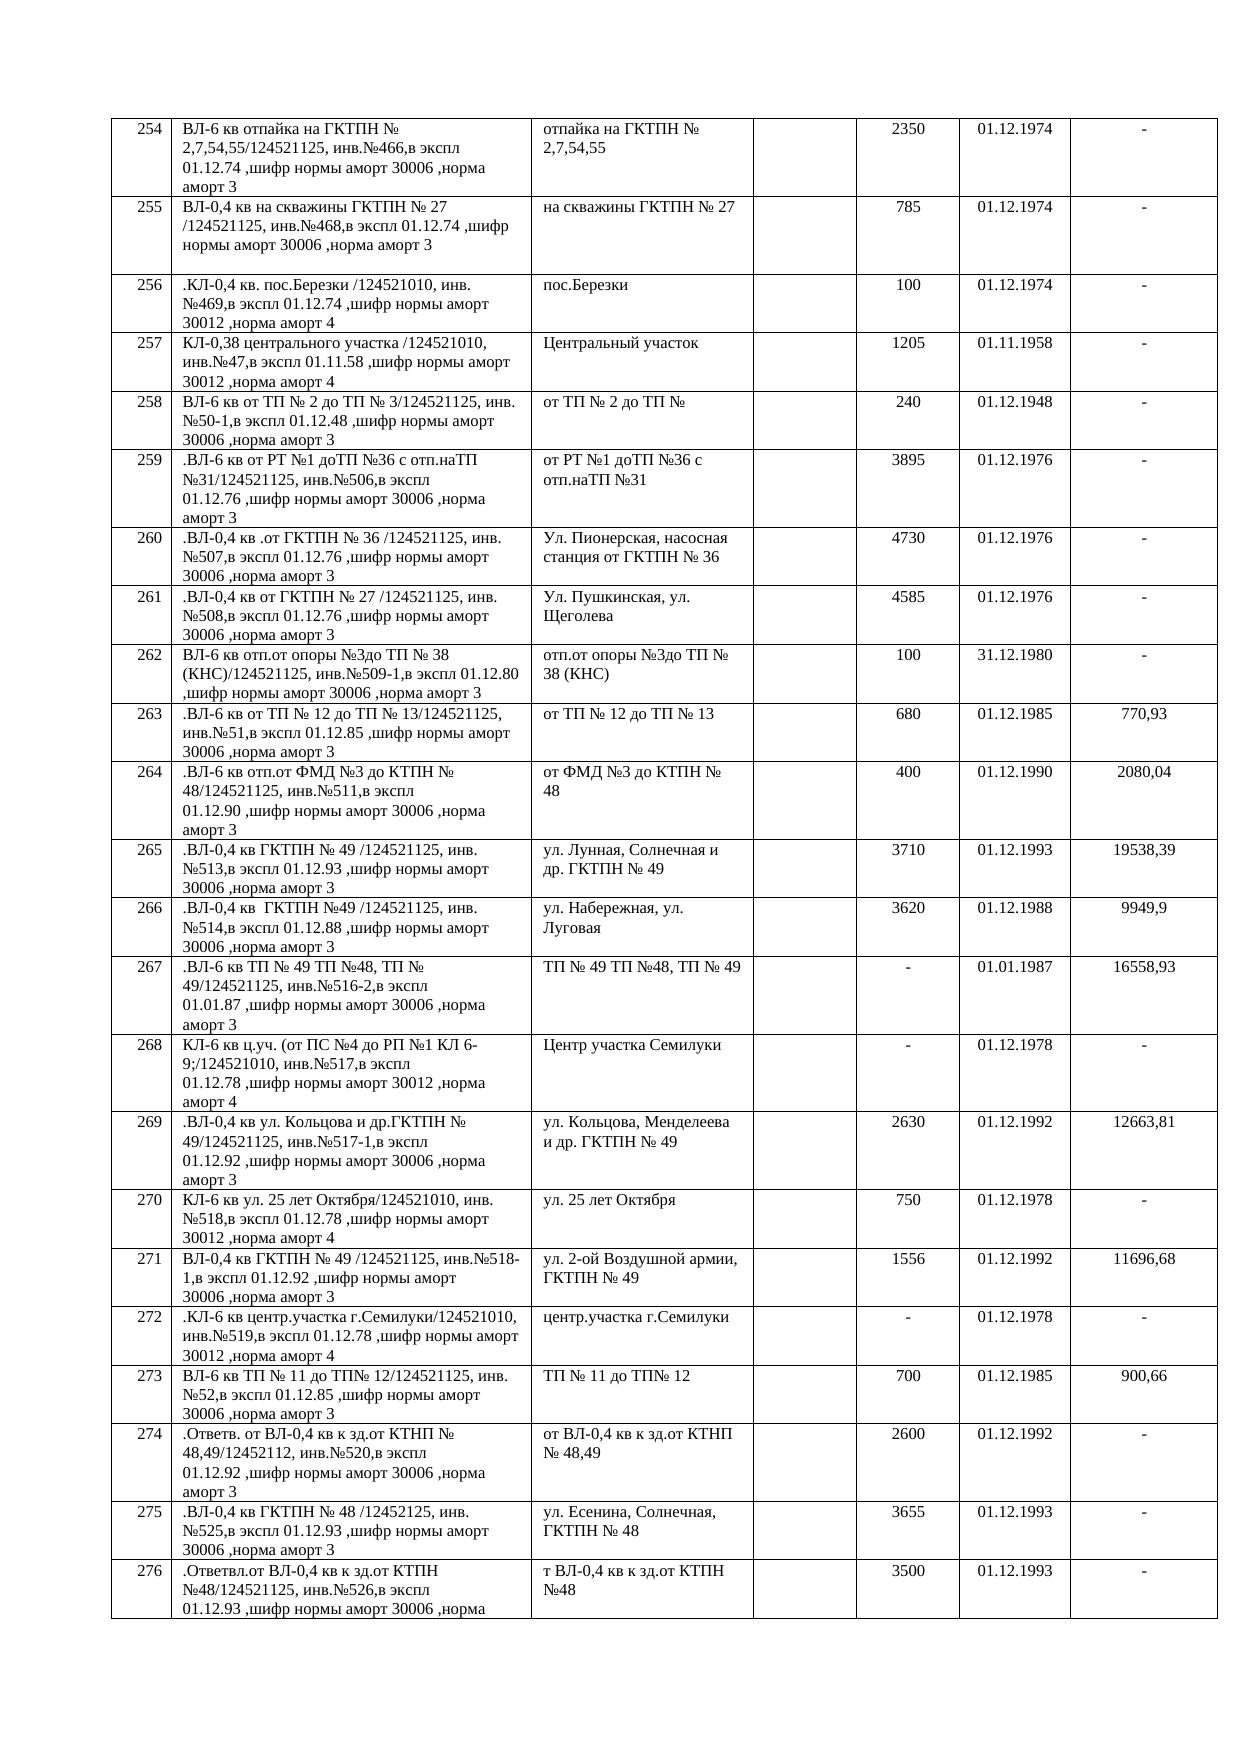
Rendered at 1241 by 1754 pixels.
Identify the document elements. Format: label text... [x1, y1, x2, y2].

table_cell 01.12.1976 [960, 528, 1070, 585]
table_cell ВЛ-6 кв отп.от опоры №3до ТП № 38 (КНС)/124521125, инв.№509-1,в экспл 01.12.80 ,шифр нормы аморт 30006 ,норма аморт 3 [172, 645, 531, 702]
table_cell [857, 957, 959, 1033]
table_cell 100 [857, 645, 959, 702]
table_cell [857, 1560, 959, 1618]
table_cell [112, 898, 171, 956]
table_cell 01.12.1974 [960, 197, 1070, 273]
table_cell 4585 [857, 586, 959, 644]
table_cell 240 [857, 392, 959, 449]
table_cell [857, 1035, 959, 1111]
table_cell [754, 119, 856, 196]
table_cell - [1071, 450, 1217, 527]
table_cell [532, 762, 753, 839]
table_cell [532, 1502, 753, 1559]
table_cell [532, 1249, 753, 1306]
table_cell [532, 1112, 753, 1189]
table_cell - [1071, 197, 1217, 273]
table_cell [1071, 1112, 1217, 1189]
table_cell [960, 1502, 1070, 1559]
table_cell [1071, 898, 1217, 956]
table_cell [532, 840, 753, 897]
table_cell [112, 450, 171, 527]
table_cell 4730 [857, 528, 959, 585]
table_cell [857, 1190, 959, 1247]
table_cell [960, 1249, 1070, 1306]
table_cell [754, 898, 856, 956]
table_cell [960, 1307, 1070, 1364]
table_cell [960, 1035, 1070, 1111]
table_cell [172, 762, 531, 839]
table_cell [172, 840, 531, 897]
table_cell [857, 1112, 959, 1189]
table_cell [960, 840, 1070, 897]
table_cell 785 [857, 197, 959, 273]
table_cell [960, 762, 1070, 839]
table_cell [754, 392, 856, 449]
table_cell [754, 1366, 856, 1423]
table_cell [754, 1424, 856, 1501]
table_cell [112, 704, 171, 761]
table_cell - [1071, 586, 1217, 644]
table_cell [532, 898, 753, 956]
table_cell 100 [857, 275, 959, 332]
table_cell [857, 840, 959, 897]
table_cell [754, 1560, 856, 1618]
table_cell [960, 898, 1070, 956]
table_cell от ТП № 2 до ТП № [532, 392, 753, 449]
table_cell .ВЛ-6 кв от РТ №1 доТП №36 с отп.наТП №31/124521125, инв.№506,в экспл 01.12.76 ,шифр нормы аморт 30006 ,норма аморт 3 [172, 450, 531, 527]
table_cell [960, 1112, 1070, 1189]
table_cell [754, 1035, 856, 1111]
table_cell - [1071, 119, 1217, 196]
table_cell [112, 645, 171, 702]
table_cell 01.12.1974 [960, 119, 1070, 196]
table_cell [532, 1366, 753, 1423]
table_cell 2350 [857, 119, 959, 196]
table_cell отп.от опоры №3до ТП № 38 (КНС) [532, 645, 753, 702]
table_cell [112, 528, 171, 585]
table_cell 01.12.1974 [960, 275, 1070, 332]
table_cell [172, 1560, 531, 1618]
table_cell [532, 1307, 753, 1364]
table_cell .ВЛ-0,4 кв .от ГКТПН № 36 /124521125, инв.№507,в экспл 01.12.76 ,шифр нормы аморт 30006 ,норма аморт 3 [172, 528, 531, 585]
table_cell от ТП № 12 до ТП № 13 [532, 704, 753, 761]
table_cell [754, 333, 856, 391]
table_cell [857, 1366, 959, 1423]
table_cell 770,93 [1071, 704, 1217, 761]
table_cell [754, 586, 856, 644]
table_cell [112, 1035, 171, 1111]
table_cell [112, 762, 171, 839]
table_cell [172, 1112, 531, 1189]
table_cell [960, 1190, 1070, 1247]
table_cell [112, 119, 171, 196]
table_cell 680 [857, 704, 959, 761]
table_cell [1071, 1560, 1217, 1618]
table_cell - [1071, 392, 1217, 449]
table_cell 3895 [857, 450, 959, 527]
table_cell [112, 392, 171, 449]
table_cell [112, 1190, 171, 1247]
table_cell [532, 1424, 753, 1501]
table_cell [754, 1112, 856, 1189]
table_cell - [1071, 275, 1217, 332]
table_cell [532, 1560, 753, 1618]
table_cell [754, 197, 856, 273]
table_cell [754, 704, 856, 761]
table_cell Ул. Пушкинская, ул. Щеголева [532, 586, 753, 644]
table_cell ВЛ-0,4 кв на скважины ГКТПН № 27 /124521125, инв.№468,в экспл 01.12.74 ,шифр нормы аморт 30006 ,норма аморт 3 [172, 197, 531, 273]
table_cell ВЛ-6 кв отпайка на ГКТПН № 2,7,54,55/124521125, инв.№466,в экспл 01.12.74 ,шифр нормы аморт 30006 ,норма аморт 3 [172, 119, 531, 196]
table_cell от РТ №1 доТП №36 с отп.наТП №31 [532, 450, 753, 527]
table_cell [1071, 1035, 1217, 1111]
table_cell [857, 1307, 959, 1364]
table_cell Центральный участок [532, 333, 753, 391]
table_cell 1205 [857, 333, 959, 391]
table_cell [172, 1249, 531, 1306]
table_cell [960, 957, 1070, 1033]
table_cell отпайка на ГКТПН № 2,7,54,55 [532, 119, 753, 196]
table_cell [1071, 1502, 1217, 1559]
table_cell [754, 645, 856, 702]
table_cell [754, 450, 856, 527]
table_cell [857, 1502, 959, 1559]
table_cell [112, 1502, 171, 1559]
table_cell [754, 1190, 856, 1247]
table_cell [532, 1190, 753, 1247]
table_cell - [1071, 528, 1217, 585]
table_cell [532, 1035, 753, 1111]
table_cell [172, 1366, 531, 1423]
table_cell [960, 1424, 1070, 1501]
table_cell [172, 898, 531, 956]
table_cell пос.Березки [532, 275, 753, 332]
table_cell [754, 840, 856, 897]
table_cell ВЛ-6 кв от ТП № 2 до ТП № 3/124521125, инв.№50-1,в экспл 01.12.48 ,шифр нормы аморт 30006 ,норма аморт 3 [172, 392, 531, 449]
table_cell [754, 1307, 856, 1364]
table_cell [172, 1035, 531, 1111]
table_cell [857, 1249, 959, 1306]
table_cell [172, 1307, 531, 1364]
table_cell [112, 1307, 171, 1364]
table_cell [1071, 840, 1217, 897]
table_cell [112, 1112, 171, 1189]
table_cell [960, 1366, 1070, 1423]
table_cell [754, 275, 856, 332]
table_cell 01.12.1976 [960, 450, 1070, 527]
table_cell 31.12.1980 [960, 645, 1070, 702]
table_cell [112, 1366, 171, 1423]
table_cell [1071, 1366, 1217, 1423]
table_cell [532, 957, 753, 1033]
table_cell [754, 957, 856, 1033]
table_cell 01.11.1958 [960, 333, 1070, 391]
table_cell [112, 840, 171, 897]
table_cell - [1071, 333, 1217, 391]
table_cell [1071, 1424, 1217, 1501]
table_cell [112, 586, 171, 644]
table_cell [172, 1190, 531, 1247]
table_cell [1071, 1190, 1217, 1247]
table_cell - [1071, 645, 1217, 702]
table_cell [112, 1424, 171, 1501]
table_cell [754, 528, 856, 585]
table_cell .ВЛ-0,4 кв от ГКТПН № 27 /124521125, инв.№508,в экспл 01.12.76 ,шифр нормы аморт 30006 ,норма аморт 3 [172, 586, 531, 644]
table_cell .КЛ-0,4 кв. пос.Березки /124521010, инв.№469,в экспл 01.12.74 ,шифр нормы аморт 30012 ,норма аморт 4 [172, 275, 531, 332]
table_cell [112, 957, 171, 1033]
table_cell КЛ-0,38 центрального участка /124521010, инв.№47,в экспл 01.11.58 ,шифр нормы аморт 30012 ,норма аморт 4 [172, 333, 531, 391]
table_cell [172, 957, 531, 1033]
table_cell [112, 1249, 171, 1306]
table_cell .ВЛ-6 кв от ТП № 12 до ТП № 13/124521125, инв.№51,в экспл 01.12.85 ,шифр нормы аморт 30006 ,норма аморт 3 [172, 704, 531, 761]
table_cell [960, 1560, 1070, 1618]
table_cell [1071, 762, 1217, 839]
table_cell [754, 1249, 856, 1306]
table_cell 01.12.1948 [960, 392, 1070, 449]
table_cell 01.12.1985 [960, 704, 1070, 761]
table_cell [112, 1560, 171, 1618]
table_cell 01.12.1976 [960, 586, 1070, 644]
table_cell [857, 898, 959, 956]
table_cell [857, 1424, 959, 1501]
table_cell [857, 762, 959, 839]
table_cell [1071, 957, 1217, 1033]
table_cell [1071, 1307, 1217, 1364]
table_cell [112, 197, 171, 273]
table_cell на скважины ГКТПН № 27 [532, 197, 753, 273]
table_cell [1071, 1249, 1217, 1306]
table_cell Ул. Пионерская, насосная станция от ГКТПН № 36 [532, 528, 753, 585]
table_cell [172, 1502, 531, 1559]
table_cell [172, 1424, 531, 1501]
table_cell [112, 275, 171, 332]
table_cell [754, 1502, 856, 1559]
table_cell [112, 333, 171, 391]
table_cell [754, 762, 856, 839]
